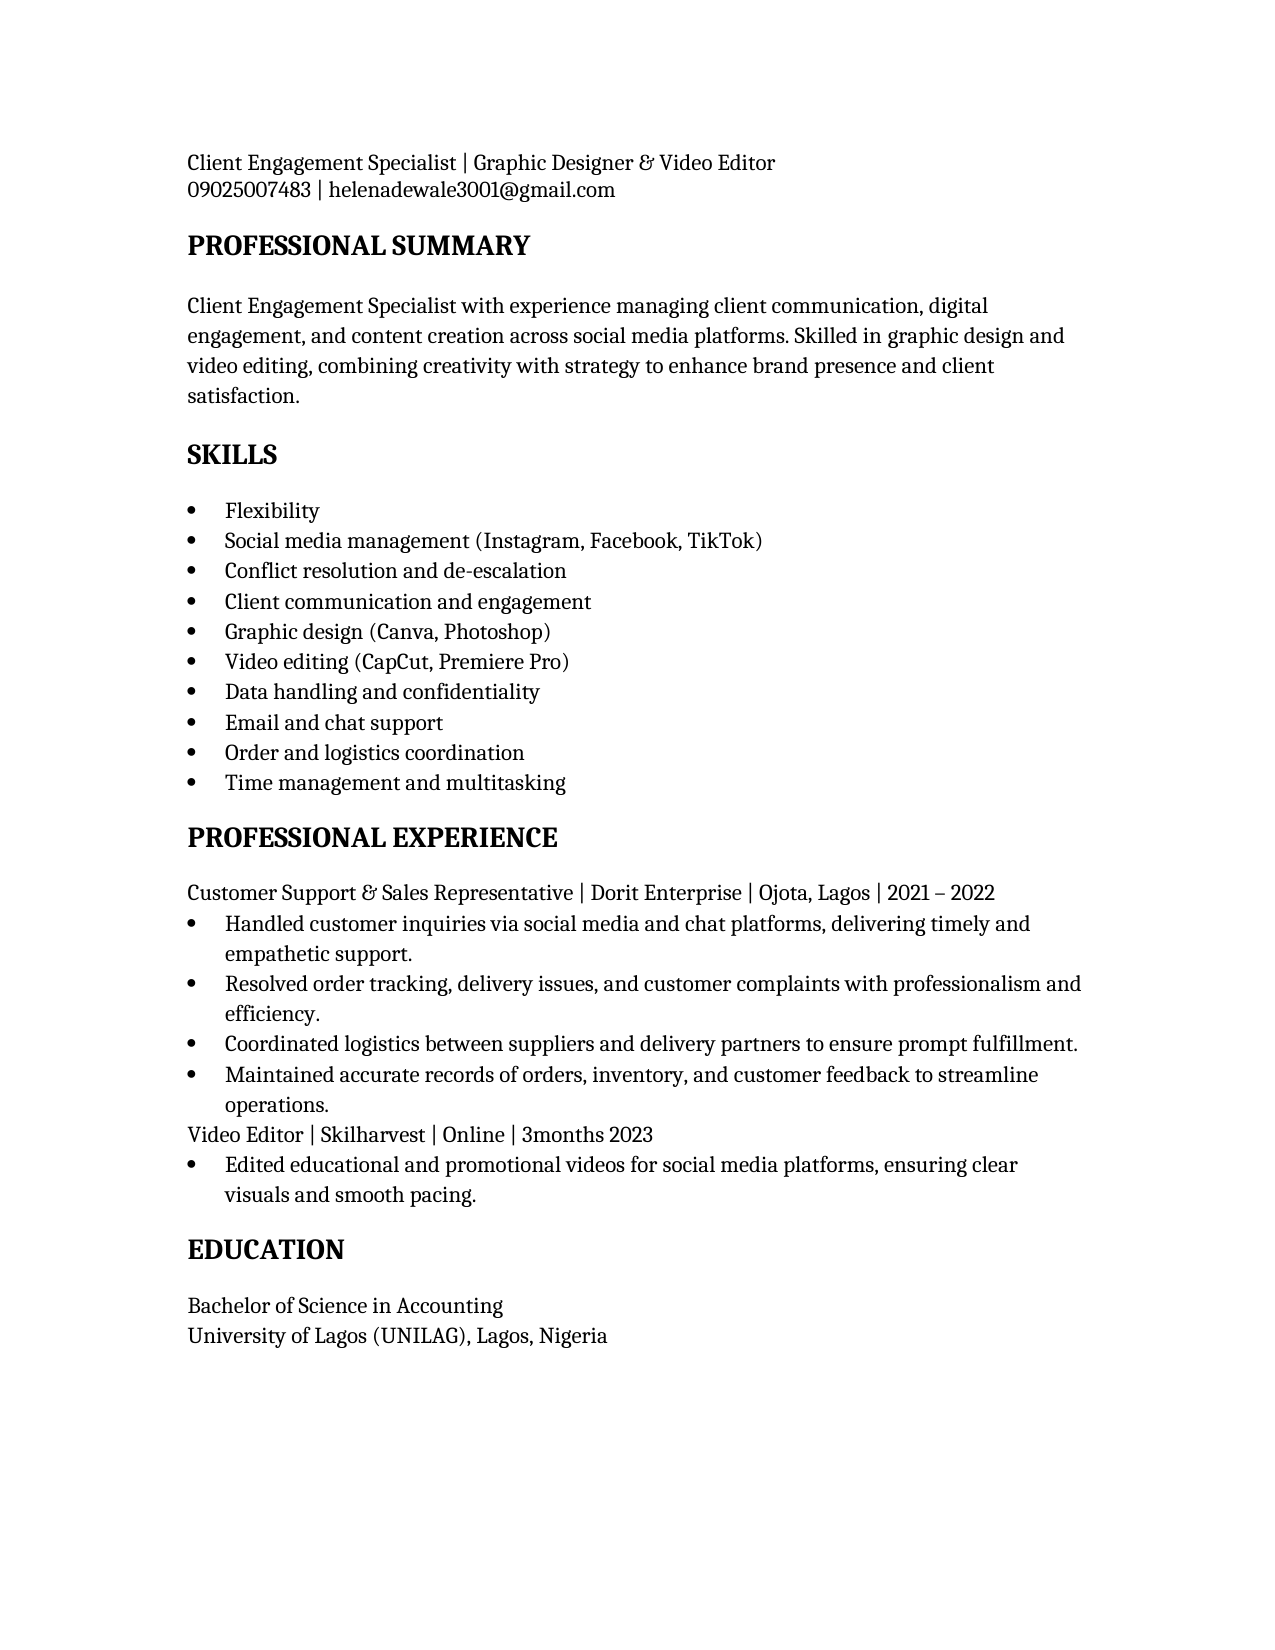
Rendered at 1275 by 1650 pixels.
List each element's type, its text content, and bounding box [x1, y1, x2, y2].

list Time management and multitasking [187, 770, 1087, 796]
list Email and chat support [187, 709, 1087, 736]
list Coordinated logistics between suppliers and delivery partners to ensure prompt fulfillment. [187, 1031, 1087, 1057]
list Graphic design (Canva, Photoshop) [187, 619, 1087, 645]
text PROFESSIONAL EXPERIENCE [187, 821, 1087, 854]
list Conflict resolution and de-escalation [187, 558, 1087, 584]
list Flexibility [187, 498, 1087, 524]
list Social media management (Instagram, Facebook, TikTok) [187, 528, 1087, 554]
list Edited educational and promotional videos for social media platforms, ensuring clear visuals and smooth pacing. [187, 1152, 1087, 1208]
text EDUCATION [187, 1233, 1087, 1267]
list Handled customer inquiries via social media and chat platforms, delivering timely and empathetic support. [187, 910, 1087, 967]
text Bachelor of Science in Accounting University of Lagos (UNILAG), Lagos, Nigeria [187, 1293, 1087, 1349]
list Maintained accurate records of orders, inventory, and customer feedback to streamline operations. [187, 1061, 1087, 1118]
text 09025007483 | helenadewale3001@gmail.com [187, 176, 1087, 229]
list Resolved order tracking, delivery issues, and customer complaints with professionalism and efficiency. [187, 971, 1087, 1027]
text Client Engagement Specialist with experience managing client communication, digital engagement, and content creation across social media platforms. Skilled in graphic design and video editing, combining creativity with strategy to enhance brand presence and client satisfaction. [187, 293, 1087, 409]
list Video Editor | Skilharvest | Online | 3months 2023 [187, 1122, 1087, 1148]
text Client Engagement Specialist | Graphic Designer & Video Editor [187, 150, 1087, 176]
list Data handling and confidentiality [187, 679, 1087, 705]
list Order and logistics coordination [187, 739, 1087, 766]
list Customer Support & Sales Representative | Dorit Enterprise | Ojota, Lagos | 2021 – 2022 [187, 880, 1087, 906]
list Client communication and engagement [187, 588, 1087, 615]
text PROFESSIONAL SUMMARY [187, 229, 1087, 263]
list Video editing (CapCut, Premiere Pro) [187, 649, 1087, 675]
text SKILLS [187, 438, 1087, 472]
